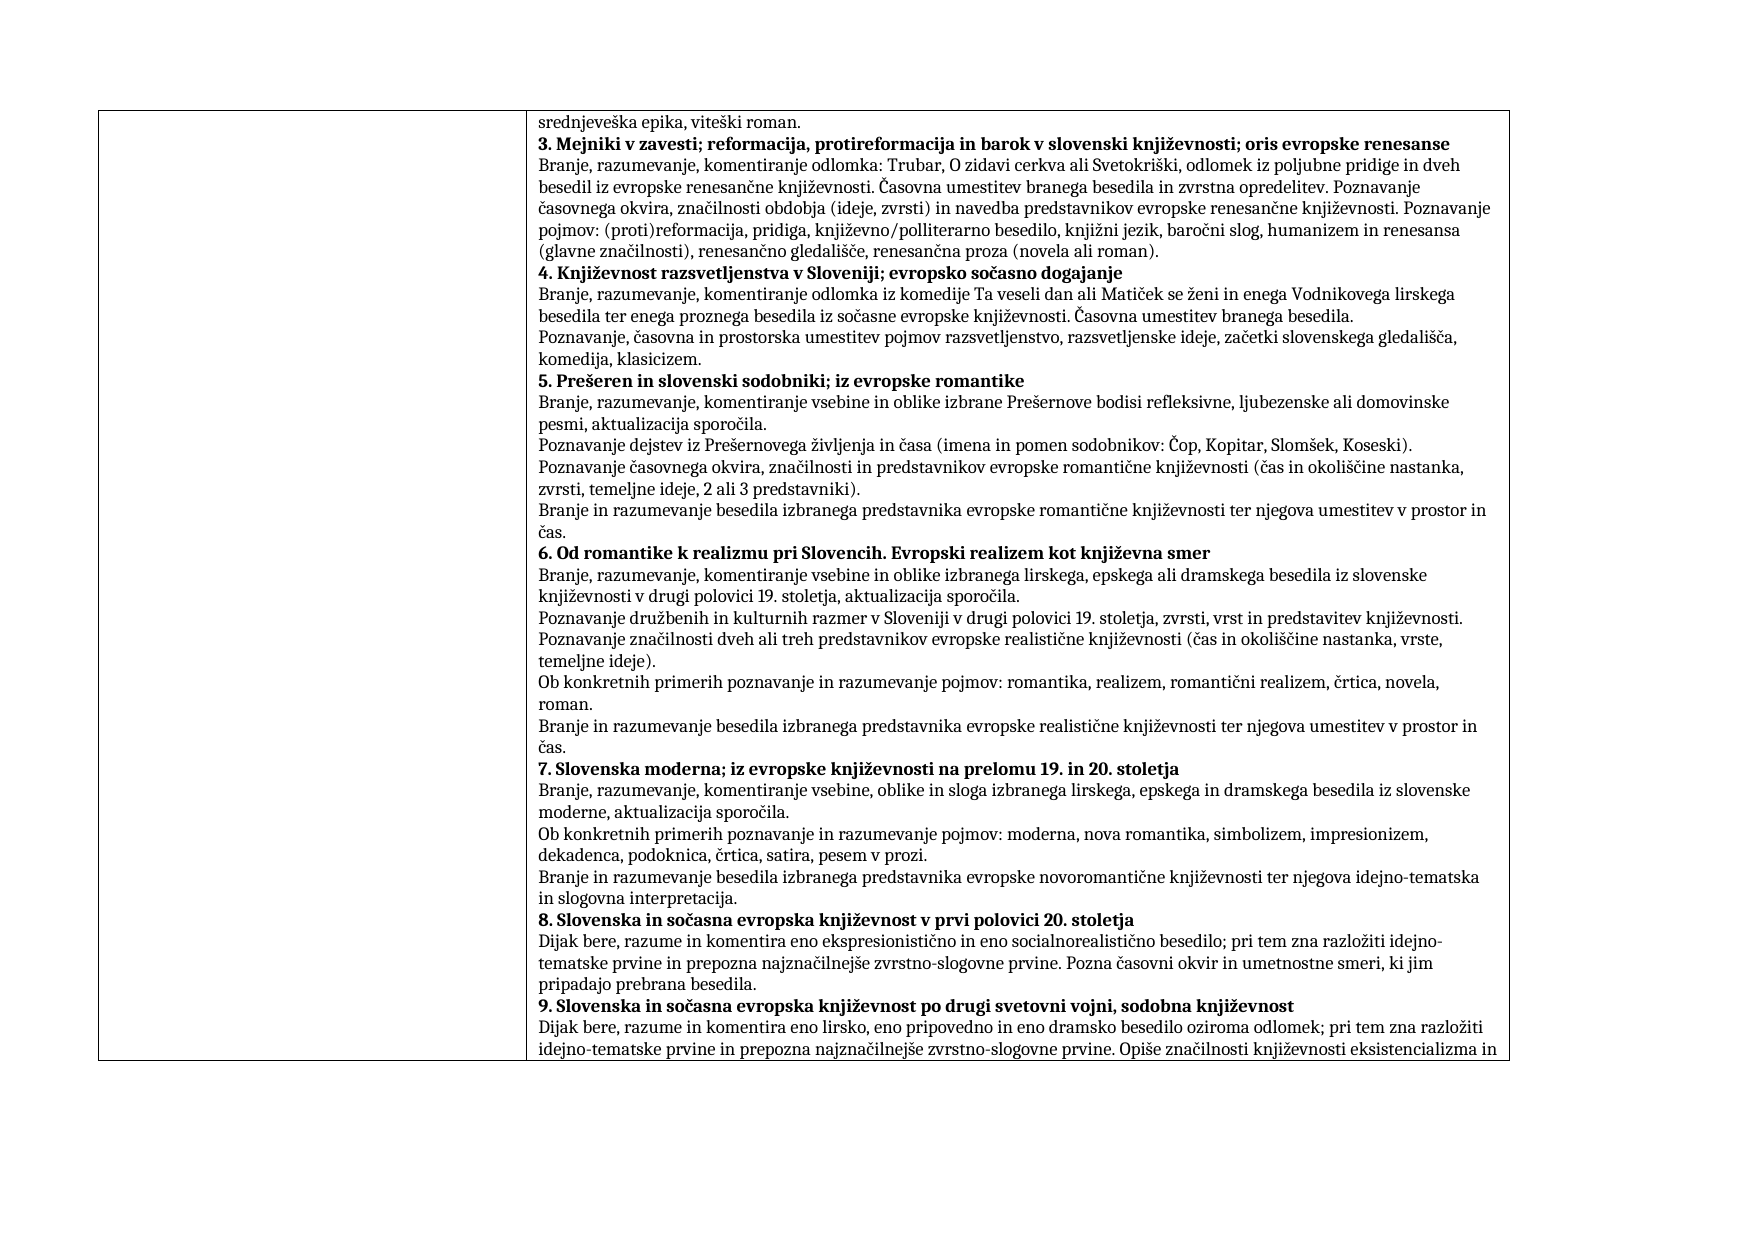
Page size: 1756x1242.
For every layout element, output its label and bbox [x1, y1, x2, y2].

table_cell [99, 111, 526, 1060]
table_cell [527, 111, 1509, 1060]
